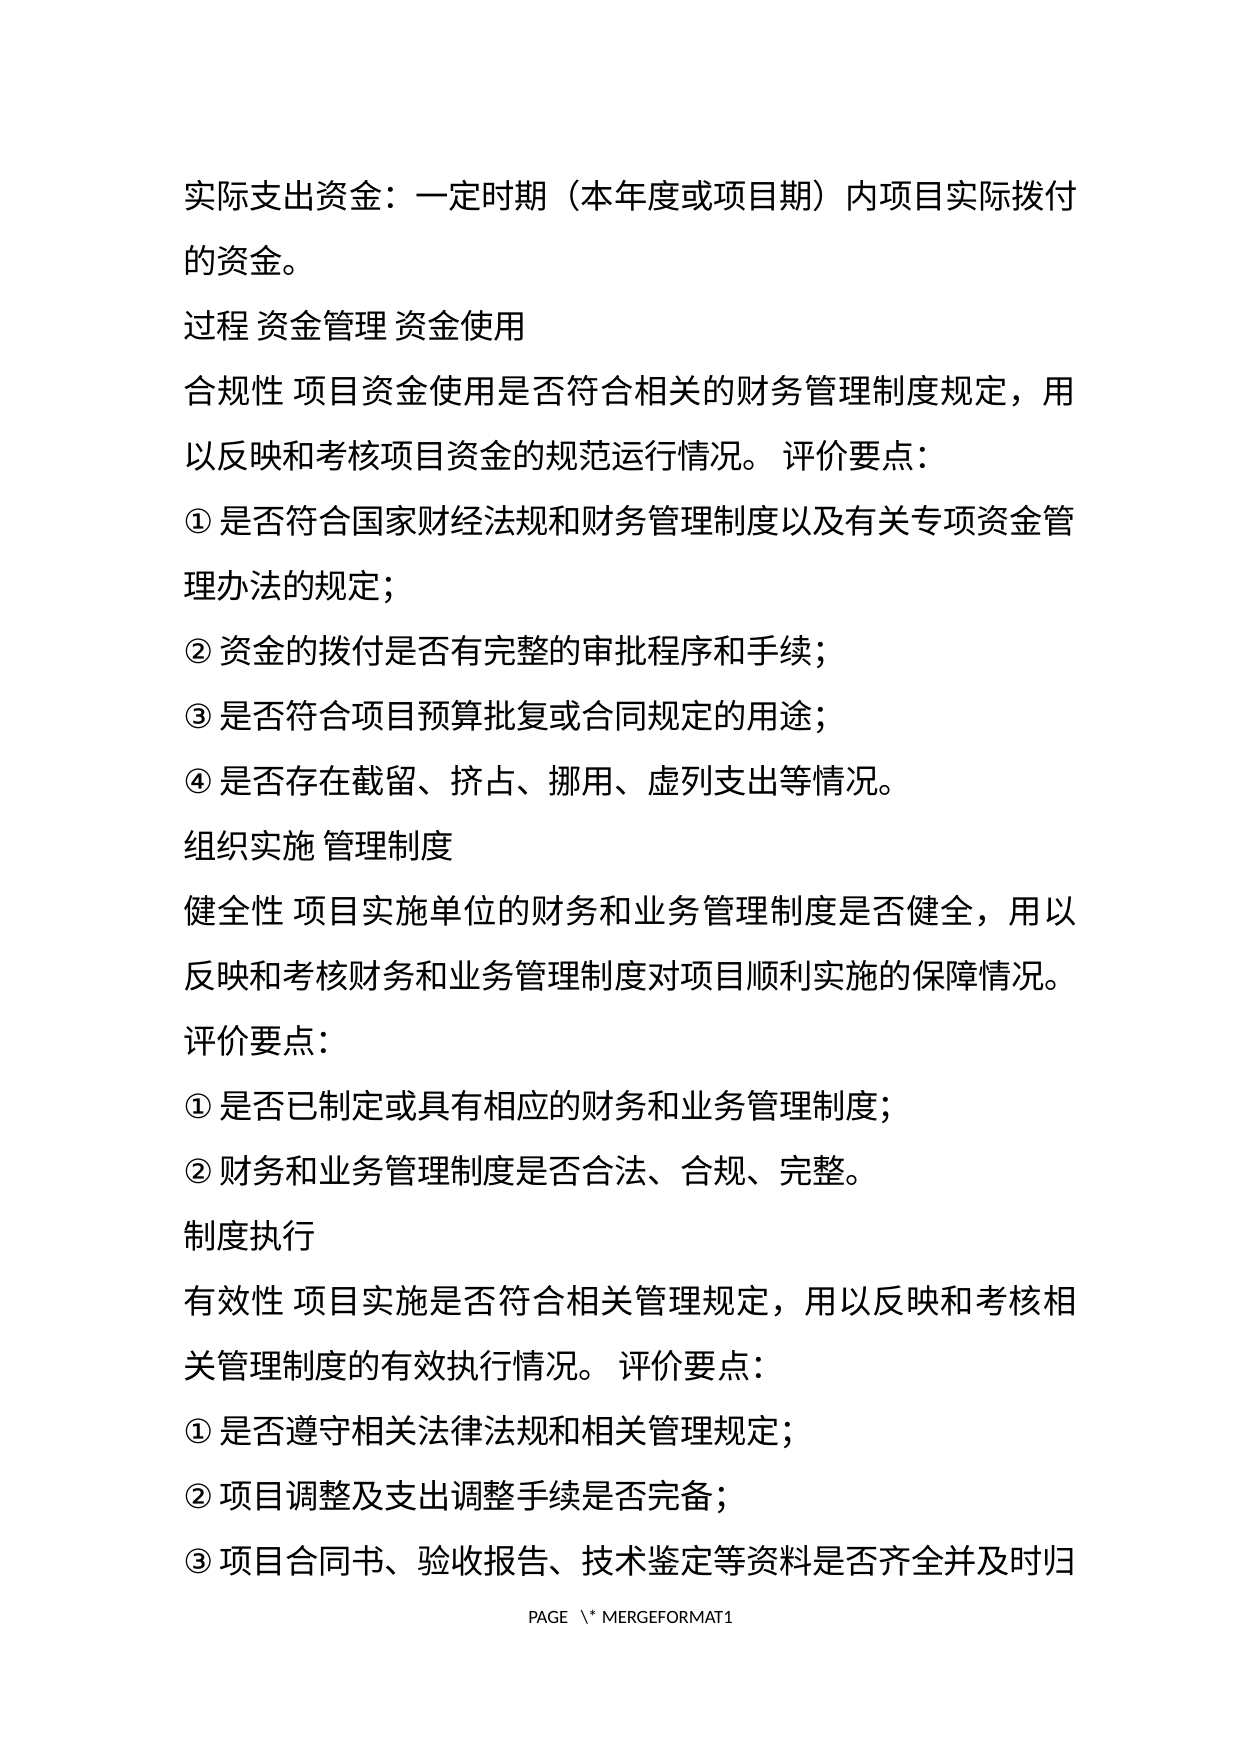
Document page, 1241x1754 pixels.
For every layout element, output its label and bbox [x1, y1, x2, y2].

text [183, 162, 1078, 1592]
